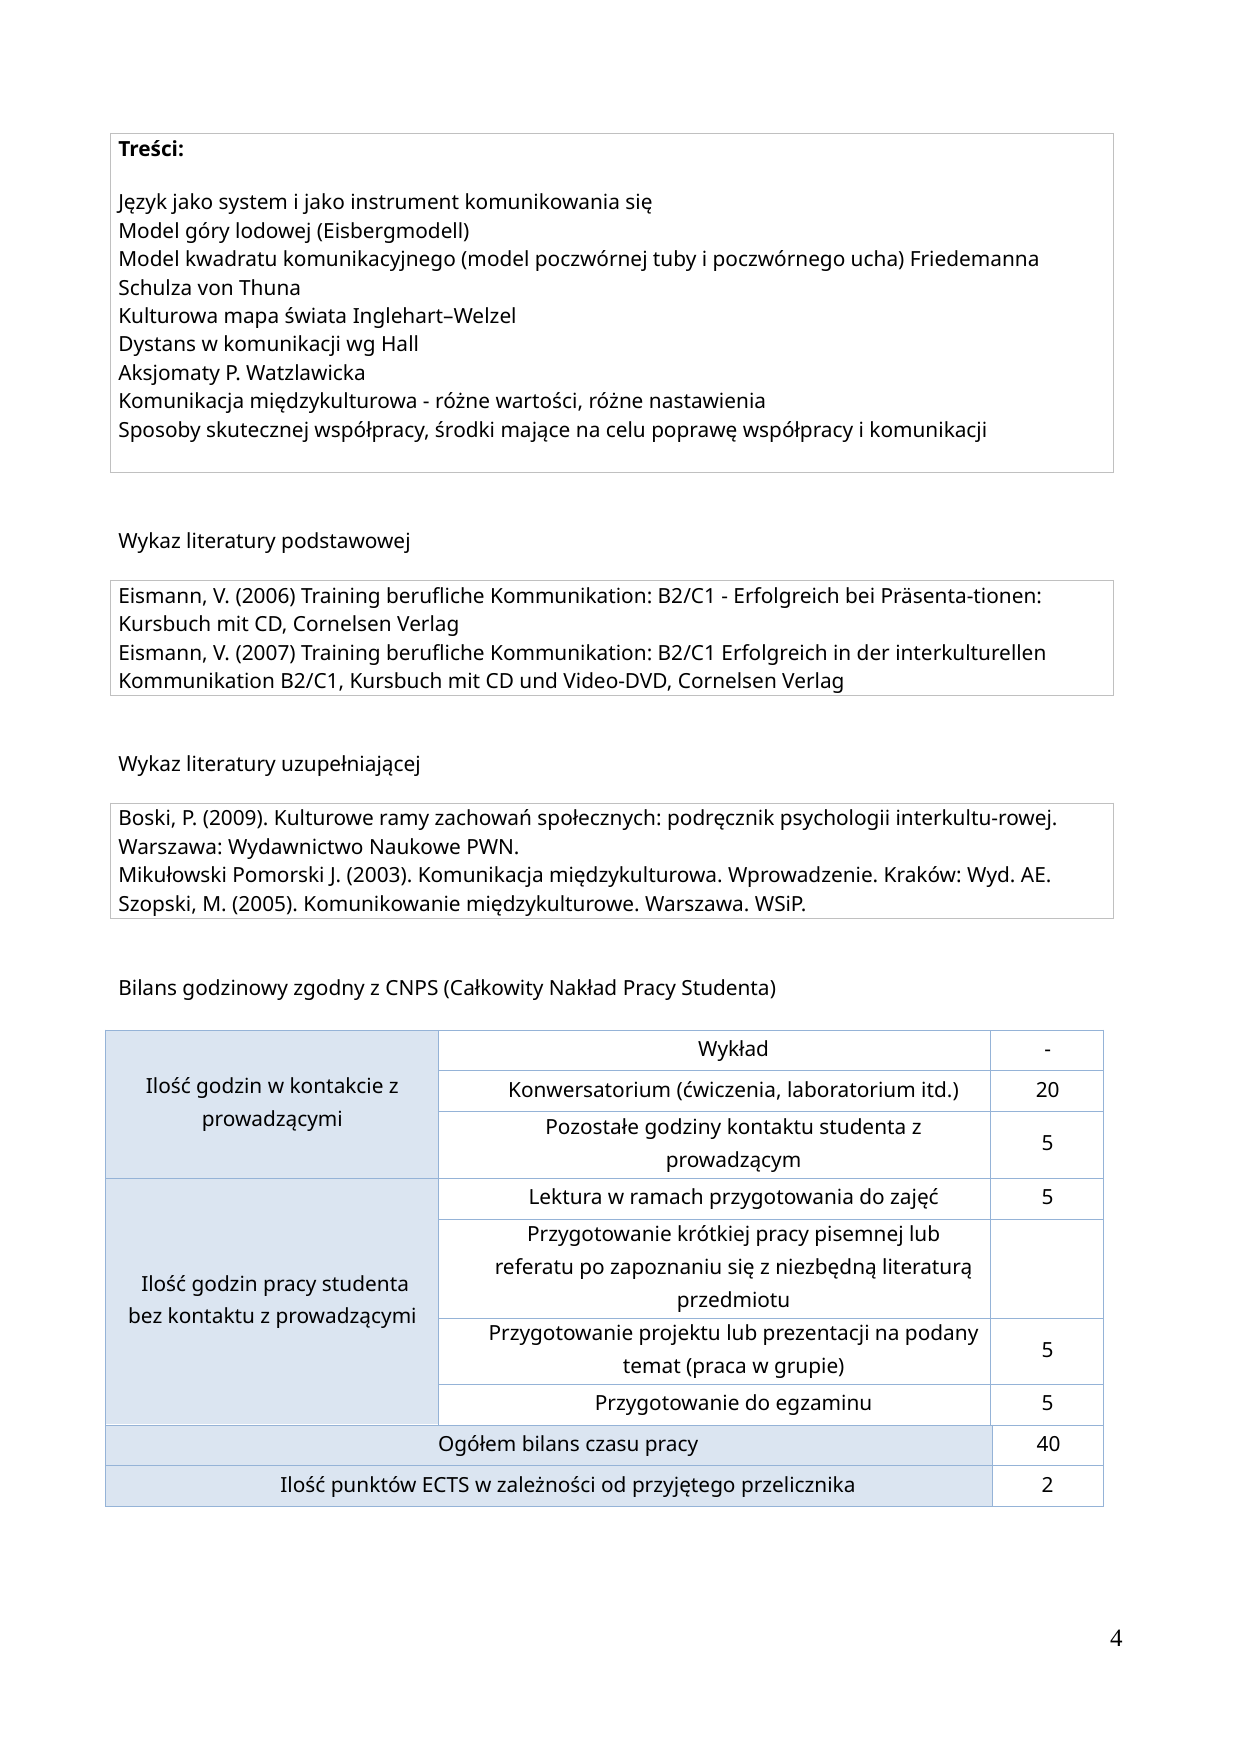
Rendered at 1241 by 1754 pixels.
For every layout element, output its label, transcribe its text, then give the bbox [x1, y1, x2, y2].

text Bilans godzinowy zgodny z CNPS (Całkowity Nakład Pracy Studenta) [118, 973, 1122, 1001]
table_cell Przygotowanie do egzaminu [439, 1385, 990, 1424]
table_cell Konwersatorium (ćwiczenia, laboratorium itd.) [439, 1071, 990, 1111]
table_header Wykład [439, 1031, 990, 1070]
table_cell Ogółem bilans czasu pracy [106, 1426, 992, 1465]
table_header Treści: Język jako system i jako instrument komunikowania się Model góry lodowej (Eisbergmodell) Model kwadratu komunikacyjnego (model poczwórnej tuby i poczwórnego ucha) Friedemanna Schulza von Thuna Kulturowa mapa świata Inglehart–Welzel Dystans w komunikacji wg Hall Aksjomaty P. Watzlawicka Komunikacja międzykulturowa - różne wartości, różne nastawienia Sposoby skutecznej współpracy, środki mające na celu poprawę współpracy i komunikacji [111, 134, 1113, 472]
table_cell 2 [993, 1466, 1103, 1506]
table_cell Ilość punktów ECTS w zależności od przyjętego przelicznika [106, 1466, 992, 1506]
table_header Ilość godzin w kontakcie z prowadzącymi [106, 1031, 438, 1178]
table_cell 5 [991, 1179, 1103, 1218]
table_cell 40 [993, 1426, 1103, 1465]
text Wykaz literatury podstawowej [118, 526, 1122, 555]
table_cell Przygotowanie krótkiej pracy pisemnej lub referatu po zapoznaniu się z niezbędną literaturą przedmiotu [439, 1220, 990, 1317]
table_cell Przygotowanie projektu lub prezentacji na podany temat (praca w grupie) [439, 1319, 990, 1384]
table_cell 5 [991, 1385, 1103, 1424]
table_cell [991, 1220, 1103, 1317]
table_cell Pozostałe godziny kontaktu studenta z prowadzącym [439, 1112, 990, 1178]
table_cell Lektura w ramach przygotowania do zajęć [439, 1179, 990, 1218]
table_cell 5 [991, 1319, 1103, 1384]
table_cell 20 [991, 1071, 1103, 1111]
table_header - [991, 1031, 1103, 1070]
table_header Boski, P. (2009). Kulturowe ramy zachowań społecznych: podręcznik psychologii interkultu-rowej. Warszawa: Wydawnictwo Naukowe PWN. Mikułowski Pomorski J. (2003). Komunikacja międzykulturowa. Wprowadzenie. Kraków: Wyd. AE. Szopski, M. (2005). Komunikowanie międzykulturowe. Warszawa. WSiP. [111, 804, 1113, 918]
table_cell 5 [991, 1112, 1103, 1178]
table_header Eismann, V. (2006) Training berufliche Kommunikation: B2/C1 - Erfolgreich bei Präsenta-tionen: Kursbuch mit CD, Cornelsen Verlag Eismann, V. (2007) Training berufliche Kommunikation: B2/C1 Erfolgreich in der interkulturellen Kommunikation B2/C1, Kursbuch mit CD und Video-DVD, Cornelsen Verlag [111, 581, 1113, 694]
table_cell Ilość godzin pracy studenta bez kontaktu z prowadzącymi [106, 1179, 438, 1424]
text Wykaz literatury uzupełniającej [118, 749, 1122, 777]
